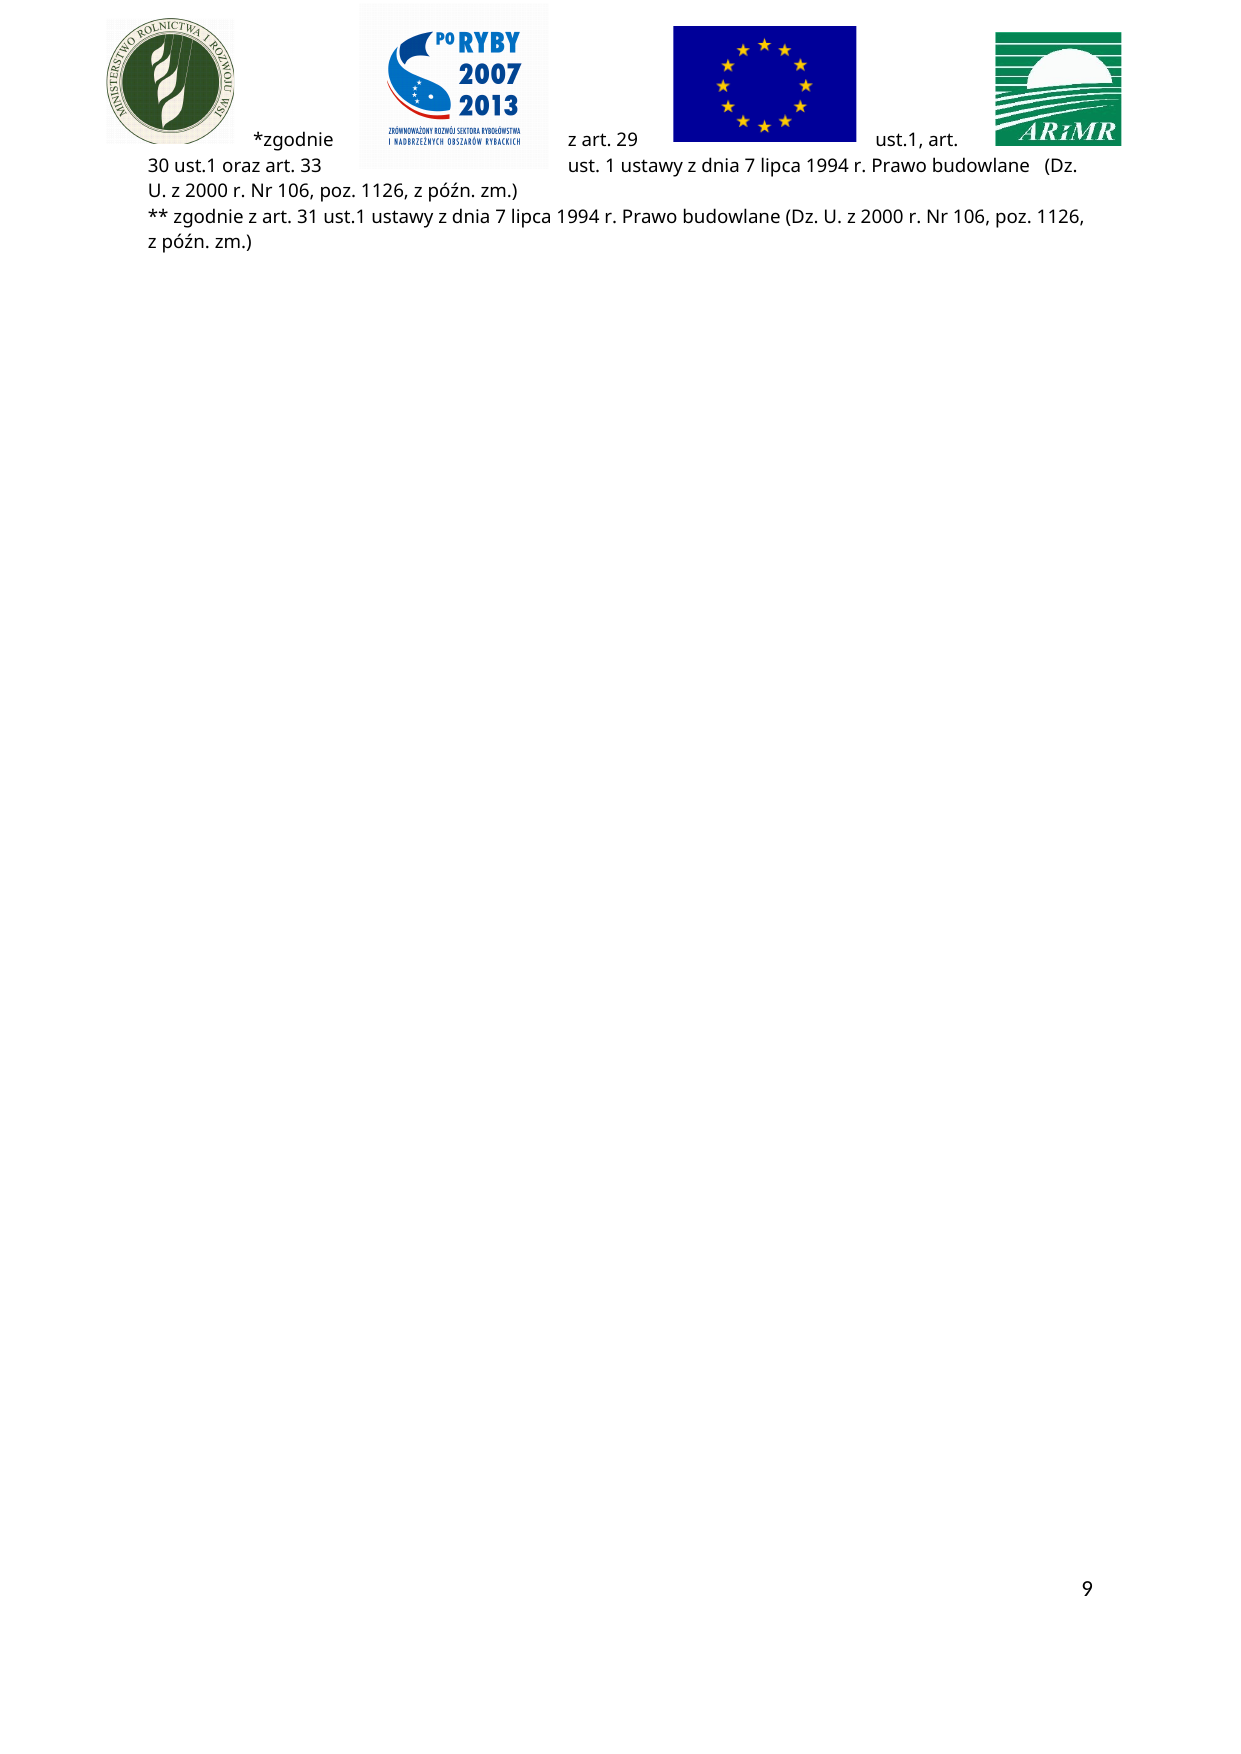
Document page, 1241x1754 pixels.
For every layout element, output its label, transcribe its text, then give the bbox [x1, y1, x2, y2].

text *zgodnie z art. 29 ust.1, art. 30 ust.1 oraz art. 33 ust. 1 ustawy z dnia 7 lipca 1994 r. Prawo budowlane (Dz. U. z 2000 r. Nr 106, poz. 1126, z późn. zm.) [148, 127, 1092, 203]
text ** zgodnie z art. 31 ust.1 ustawy z dnia 7 lipca 1994 r. Prawo budowlane (Dz. U. z 2000 r. Nr 106, poz. 1126, z późn. zm.) [148, 203, 1092, 254]
picture [673, 26, 857, 142]
picture [995, 32, 1122, 146]
picture [106, 18, 235, 144]
picture [359, 3, 549, 169]
